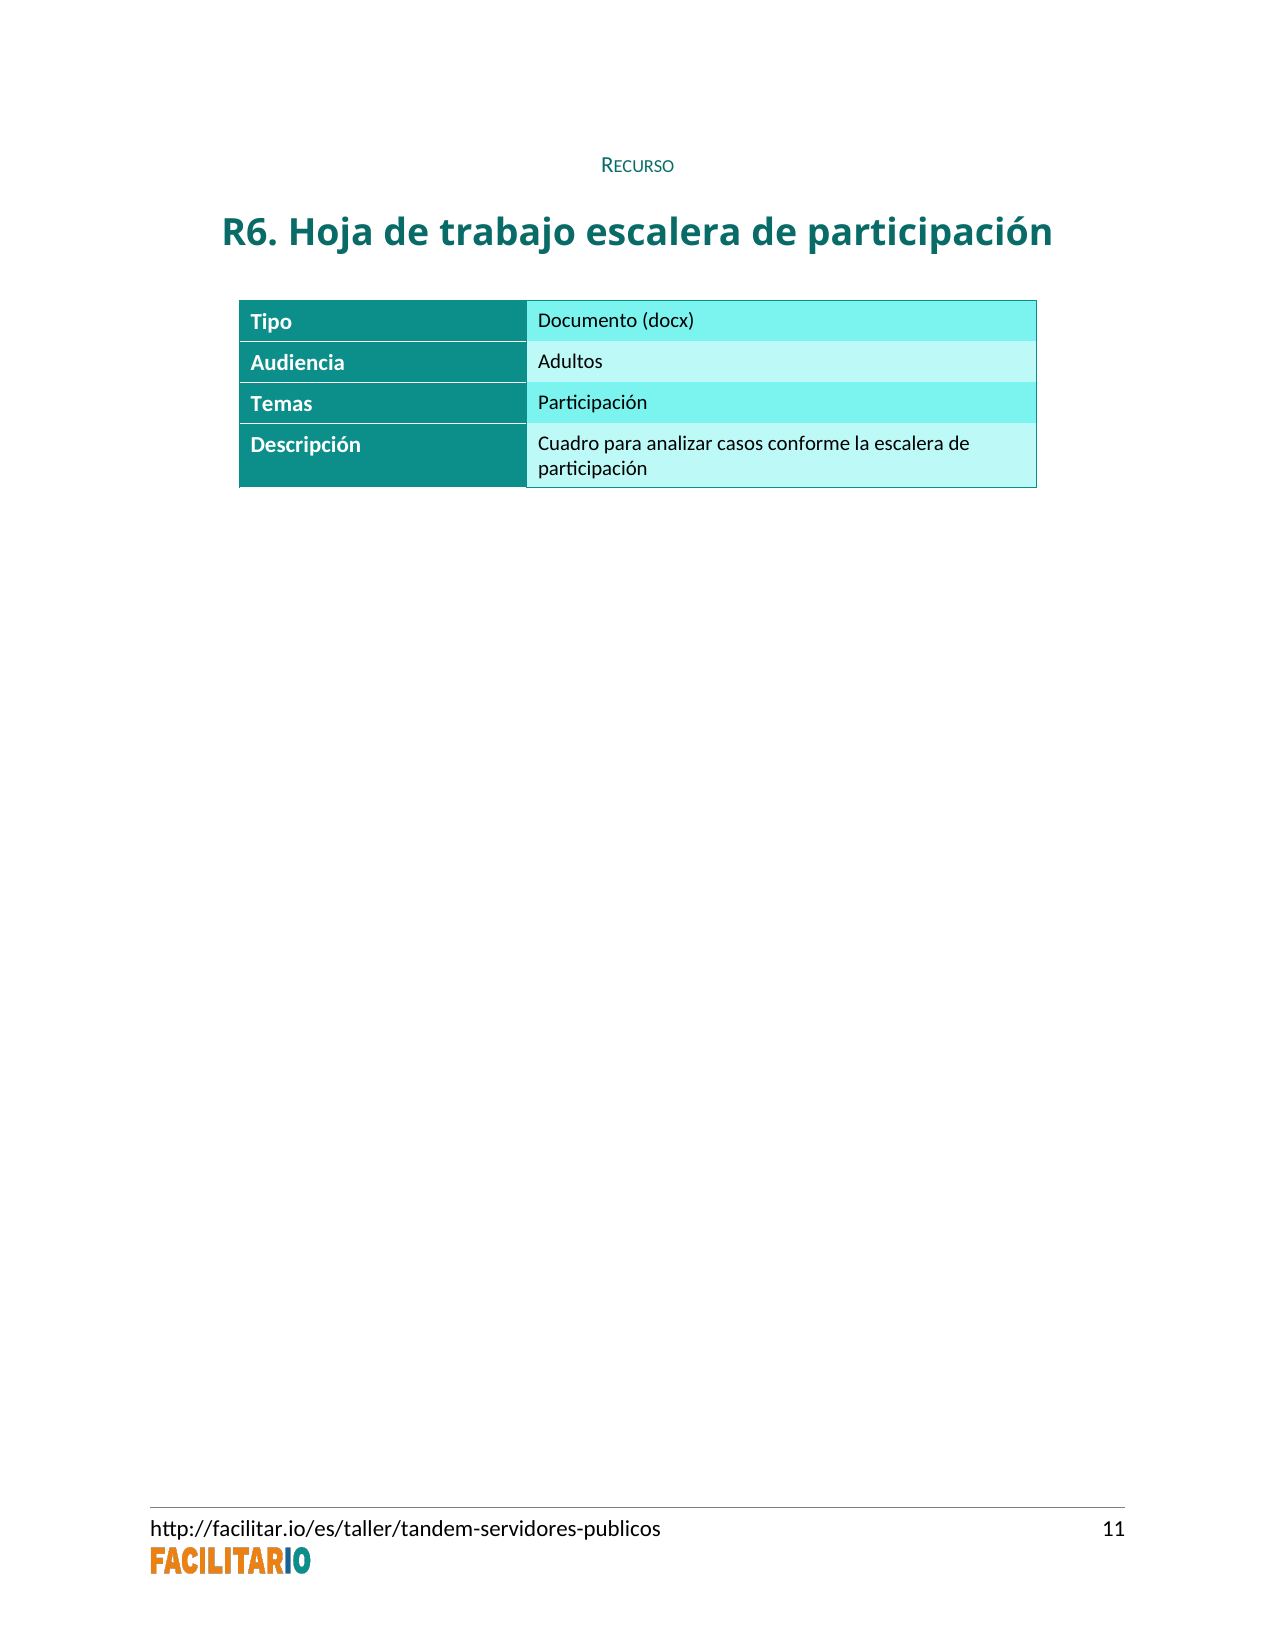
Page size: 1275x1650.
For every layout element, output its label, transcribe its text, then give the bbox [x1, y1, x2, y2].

table_cell Adultos [527, 341, 1036, 382]
table_cell Cuadro para analizar casos conforme la escalera de participación [527, 423, 1036, 487]
table_cell Participación [527, 382, 1036, 423]
table_cell Temas [240, 383, 526, 423]
table_header Documento (docx) [527, 301, 1036, 341]
subtitle R6. Hoja de trabajo escalera de participación [150, 205, 1125, 256]
table_cell Descripción [240, 424, 526, 487]
table_cell Audiencia [240, 342, 526, 382]
text Recurso [150, 150, 1125, 178]
picture [145, 1544, 315, 1576]
table_header Tipo [240, 301, 526, 341]
